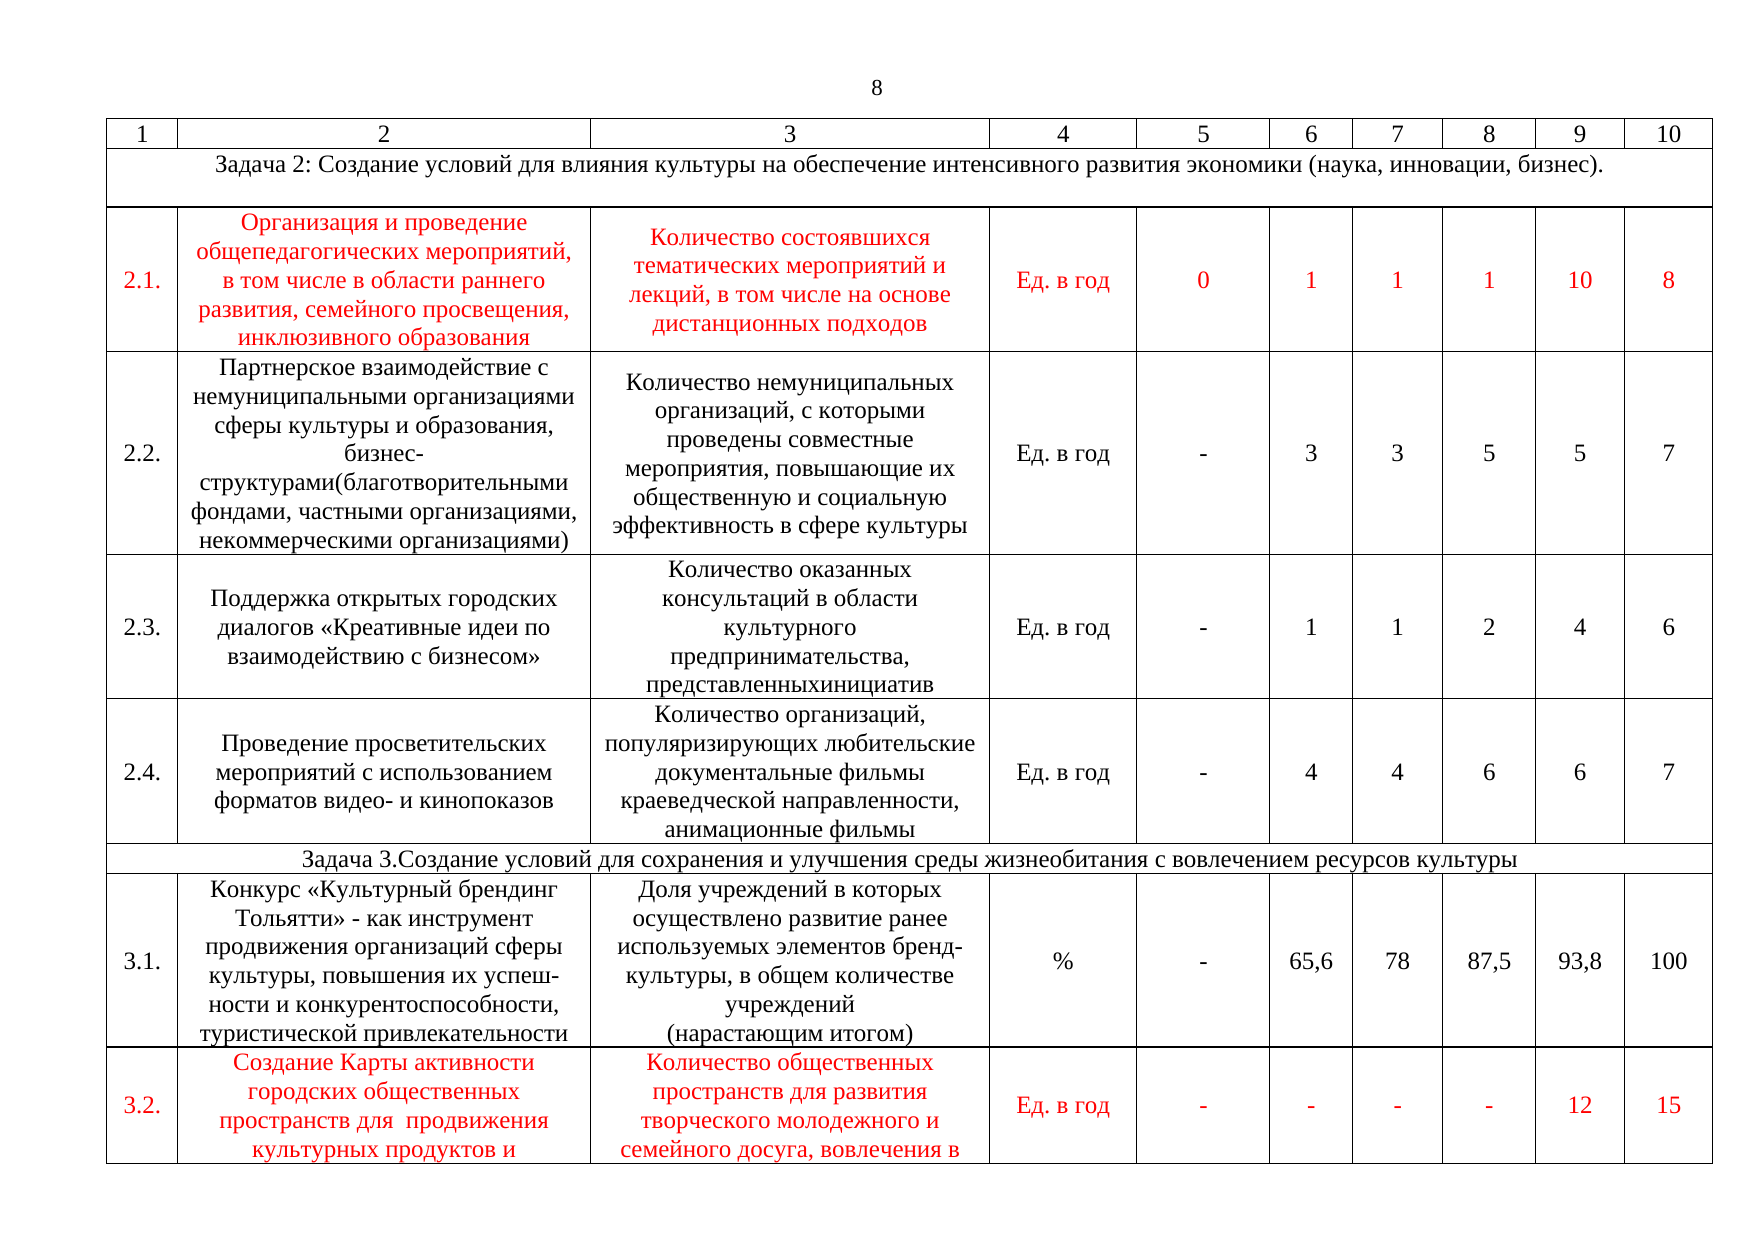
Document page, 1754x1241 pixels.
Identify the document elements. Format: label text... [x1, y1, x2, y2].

table_cell 4 [1353, 699, 1442, 843]
table_cell 7 [1625, 352, 1712, 553]
table_cell 1 [1353, 555, 1442, 698]
table_cell Организация и проведение общепедагогических мероприятий, в том числе в области раннего развития, семейного просвещения, инклюзивного образования [178, 208, 590, 351]
table_cell 8 [1625, 208, 1712, 351]
table_cell 6 [1625, 555, 1712, 698]
table_header 6 [1270, 119, 1352, 148]
table_cell 2.2. [107, 352, 177, 553]
table_cell 3 [1353, 352, 1442, 553]
table_cell 2.3. [107, 555, 177, 698]
table_cell 4 [1536, 555, 1624, 698]
table_cell - [1353, 1048, 1442, 1162]
table_cell Ед. в год [990, 699, 1136, 843]
table_cell 7 [1625, 699, 1712, 843]
table_header 10 [1625, 119, 1712, 148]
table_cell 93,8 [1536, 874, 1624, 1046]
table_cell 10 [1536, 208, 1624, 351]
table_cell Конкурс «Культурный брендинг Тольятти» - как инструмент продвижения организаций сферы культуры, повышения их успеш-ности и конкурентоспособности, туристической привлекательности [178, 874, 590, 1046]
table_cell Партнерское взаимодействие с немуниципальными организациями сферы культуры и образования, бизнес-структурами(благотворительными фондами, частными организациями, некоммерческими организациями) [178, 352, 590, 553]
table_cell 5 [1443, 352, 1535, 553]
table_cell 1 [1270, 208, 1352, 351]
table_cell Ед. в год [990, 1048, 1136, 1162]
table_cell Количество немуниципальных организаций, с которыми проведены совместные мероприятия, повышающие их общественную и социальную эффективность в сфере культуры [591, 352, 989, 553]
table_cell 15 [1625, 1048, 1712, 1162]
table_cell 78 [1353, 874, 1442, 1046]
table_cell 4 [1270, 699, 1352, 843]
table_cell 100 [1625, 874, 1712, 1046]
table_cell Создание Карты активности городских общественных пространств для продвижения культурных продуктов и [178, 1048, 590, 1162]
table_cell Доля учреждений в которых осуществлено развитие ранее используемых элементов бренд-культуры, в общем количестве учреждений (нарастающим итогом) [591, 874, 989, 1046]
table_cell Задача 2: Создание условий для влияния культуры на обеспечение интенсивного развития экономики (наука, инновации, бизнес). [107, 149, 1712, 206]
table_cell 1 [1270, 555, 1352, 698]
table_cell Поддержка открытых городских диалогов «Креативные идеи по взаимодействию с бизнесом» [178, 555, 590, 698]
table_header 7 [1353, 119, 1442, 148]
table_cell 2.1. [107, 208, 177, 351]
table_cell 0 [1137, 208, 1269, 351]
table_cell - [1137, 874, 1269, 1046]
table_header 1 [107, 119, 177, 148]
table_header 3 [591, 119, 989, 148]
table_cell - [1137, 1048, 1269, 1162]
table_cell 3.2. [107, 1048, 177, 1162]
table_cell Количество организаций, популяризирующих любительские документальные фильмы краеведческой направленности, анимационные фильмы [591, 699, 989, 843]
table_cell - [1443, 1048, 1535, 1162]
table_cell 6 [1443, 699, 1535, 843]
table_header 5 [1137, 119, 1269, 148]
table_cell Проведение просветительских мероприятий с использованием форматов видео- и кинопоказов [178, 699, 590, 843]
table_cell 3.1. [107, 874, 177, 1046]
table_cell 3 [1270, 352, 1352, 553]
table_cell - [1137, 555, 1269, 698]
table_cell Ед. в год [990, 208, 1136, 351]
table_header 4 [990, 119, 1136, 148]
table_cell 1 [1443, 208, 1535, 351]
table_cell - [1137, 352, 1269, 553]
table_cell Ед. в год [990, 352, 1136, 553]
table_header 2 [178, 119, 590, 148]
table_cell 12 [1536, 1048, 1624, 1162]
table_cell - [1137, 699, 1269, 843]
table_cell 65,6 [1270, 874, 1352, 1046]
table_cell 2 [1443, 555, 1535, 698]
table_header 8 [1443, 119, 1535, 148]
table_header 9 [1536, 119, 1624, 148]
table_cell 87,5 [1443, 874, 1535, 1046]
table_cell Количество оказанных консультаций в области культурного предпринимательства, представленныхинициатив [591, 555, 989, 698]
table_cell % [990, 874, 1136, 1046]
table_cell Задача 3.Создание условий для сохранения и улучшения среды жизнеобитания с вовлечением ресурсов культуры [107, 844, 1712, 873]
table_cell 1 [1353, 208, 1442, 351]
table_cell - [1270, 1048, 1352, 1162]
table_cell 2.4. [107, 699, 177, 843]
table_cell 6 [1536, 699, 1624, 843]
table_cell Количество общественных пространств для развития творческого молодежного и семейного досуга, вовлечения в [591, 1048, 989, 1162]
table_cell Количество состоявшихся тематических мероприятий и лекций, в том числе на основе дистанционных подходов [591, 208, 989, 351]
table_cell 5 [1536, 352, 1624, 553]
table_cell Ед. в год [990, 555, 1136, 698]
